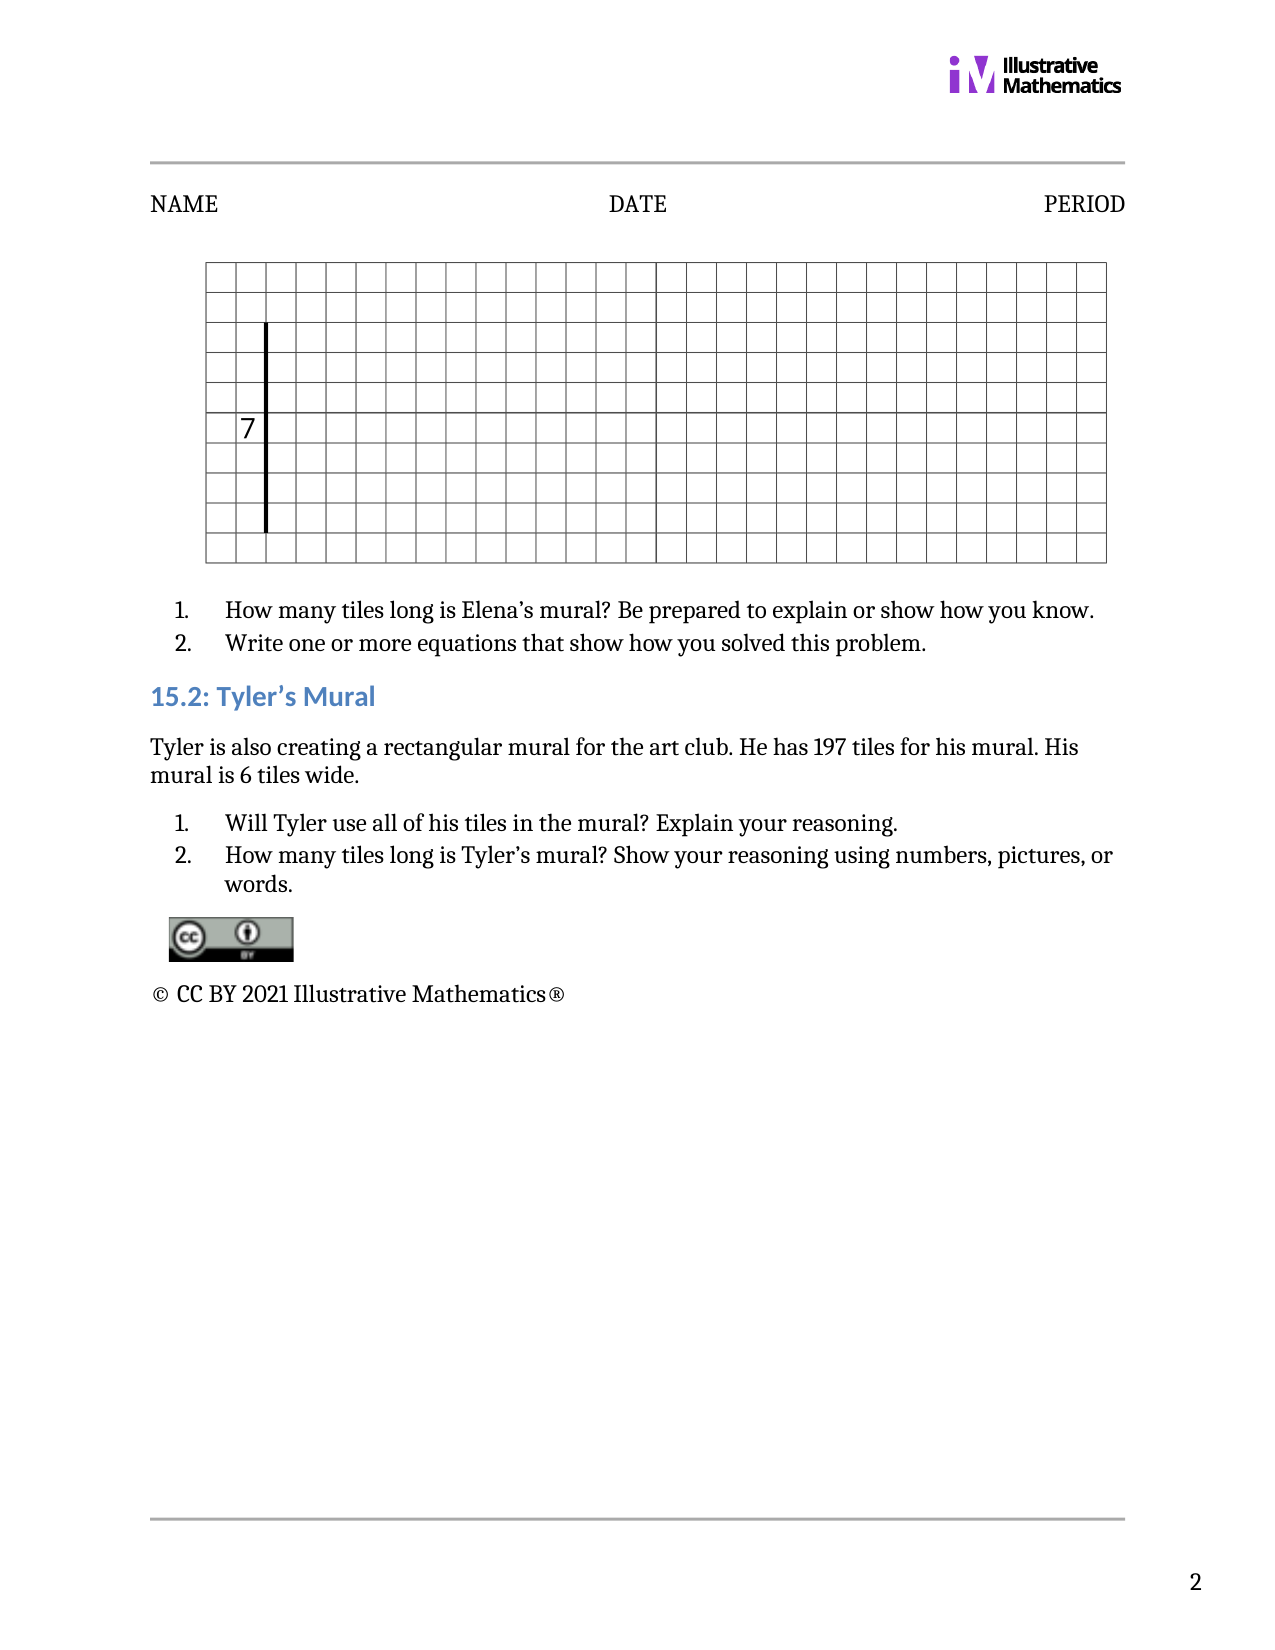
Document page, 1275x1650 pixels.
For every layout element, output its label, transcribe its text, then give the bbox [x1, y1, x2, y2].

list Will Tyler use all of his tiles in the mural? Explain your reasoning. [175, 809, 1125, 838]
list How many tiles long is Tyler’s mural? Show your reasoning using numbers, pictures, or words. [175, 841, 1125, 899]
text Tyler is also creating a rectangular mural for the art club. He has 197 tiles for his mural. His mural is 6 tiles wide. [150, 733, 1125, 790]
list How many tiles long is Elena’s mural? Be prepared to explain or show how you know. [175, 596, 1125, 625]
list Write one or more equations that show how you solved this problem. [175, 629, 1125, 657]
picture [949, 55, 1121, 93]
picture [168, 917, 294, 962]
picture [168, 247, 1144, 578]
text © CC BY 2021 Illustrative Mathematics® [150, 980, 1125, 1009]
subtitle 15.2: Tyler’s Mural [150, 678, 1125, 714]
